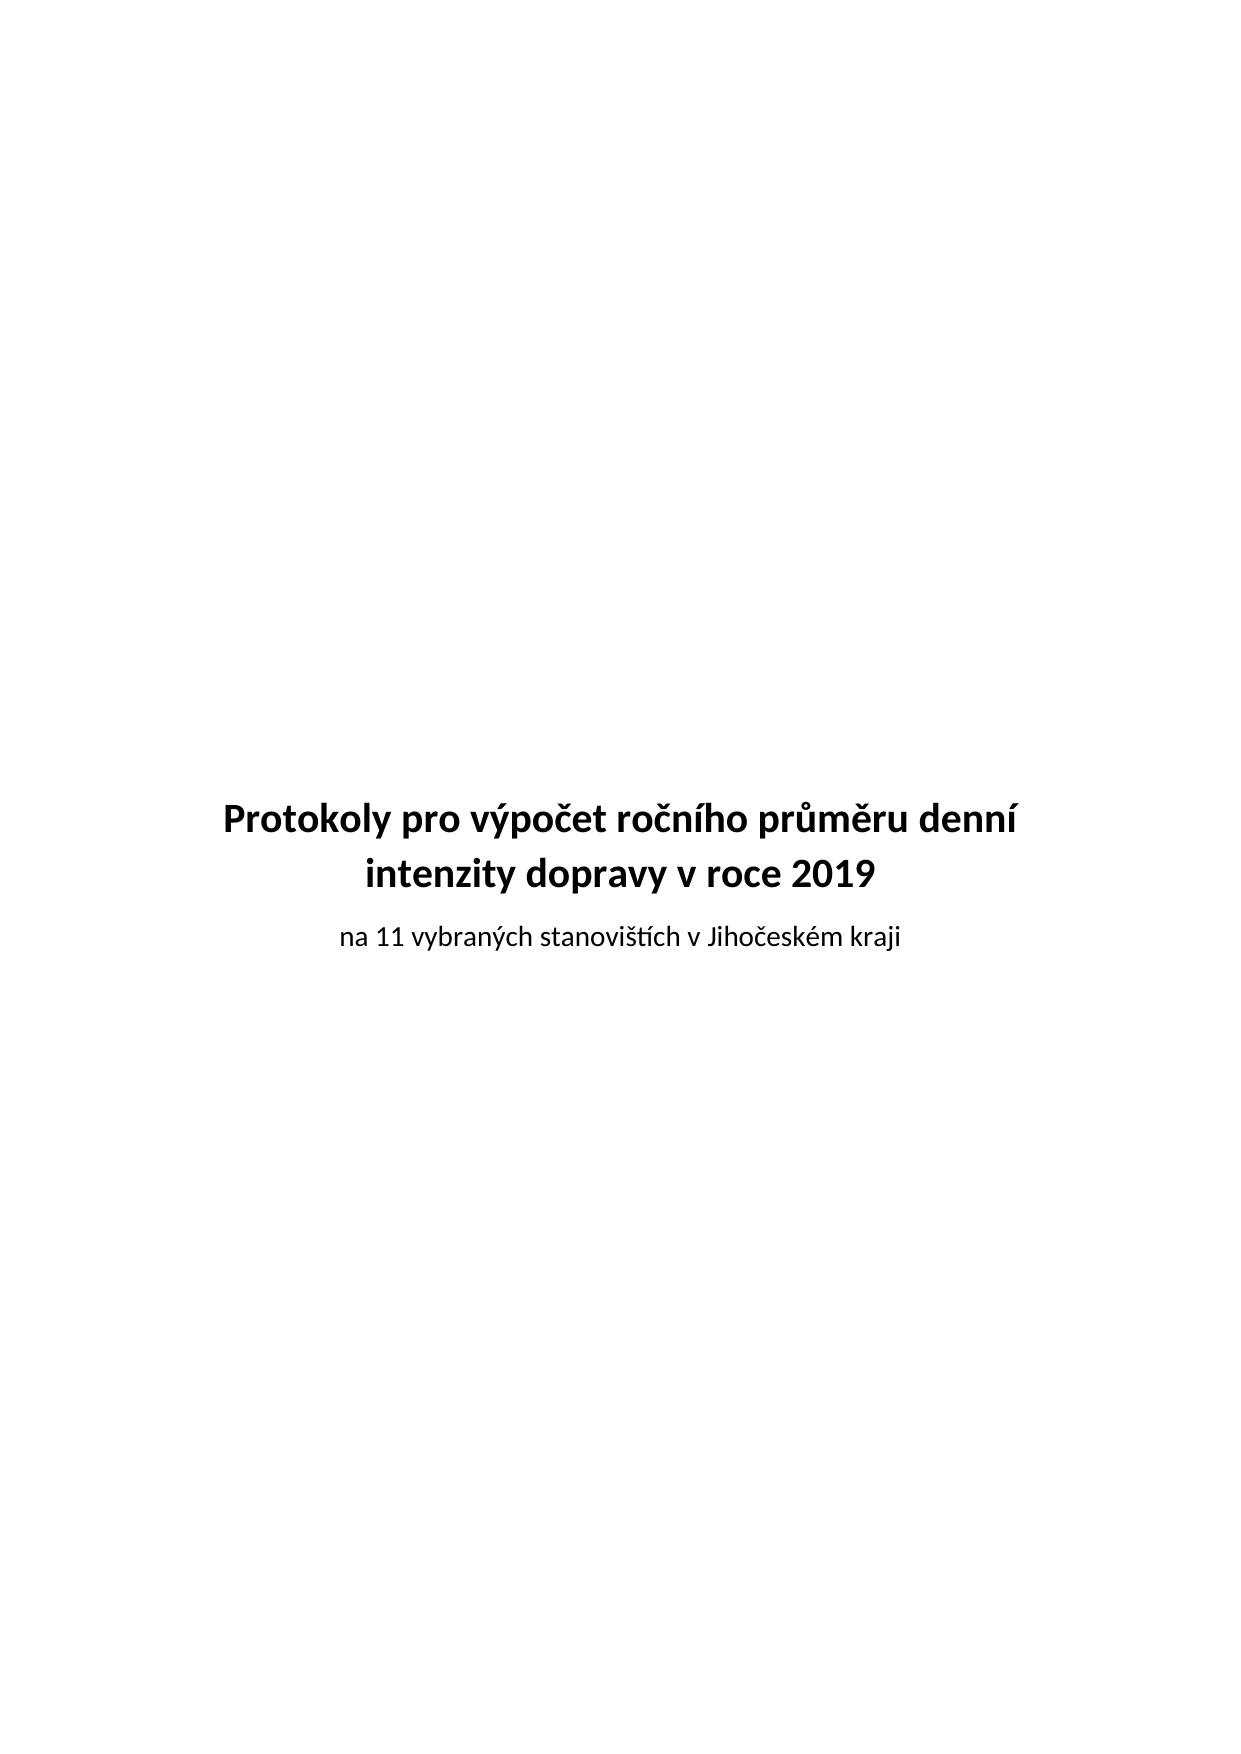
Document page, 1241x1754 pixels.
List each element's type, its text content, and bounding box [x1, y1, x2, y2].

text Protokoly pro výpočet ročního průměru denní intenzity dopravy v roce 2019 [148, 792, 1093, 897]
text na 11 vybraných stanovištích v Jihočeském kraji [148, 918, 1093, 954]
